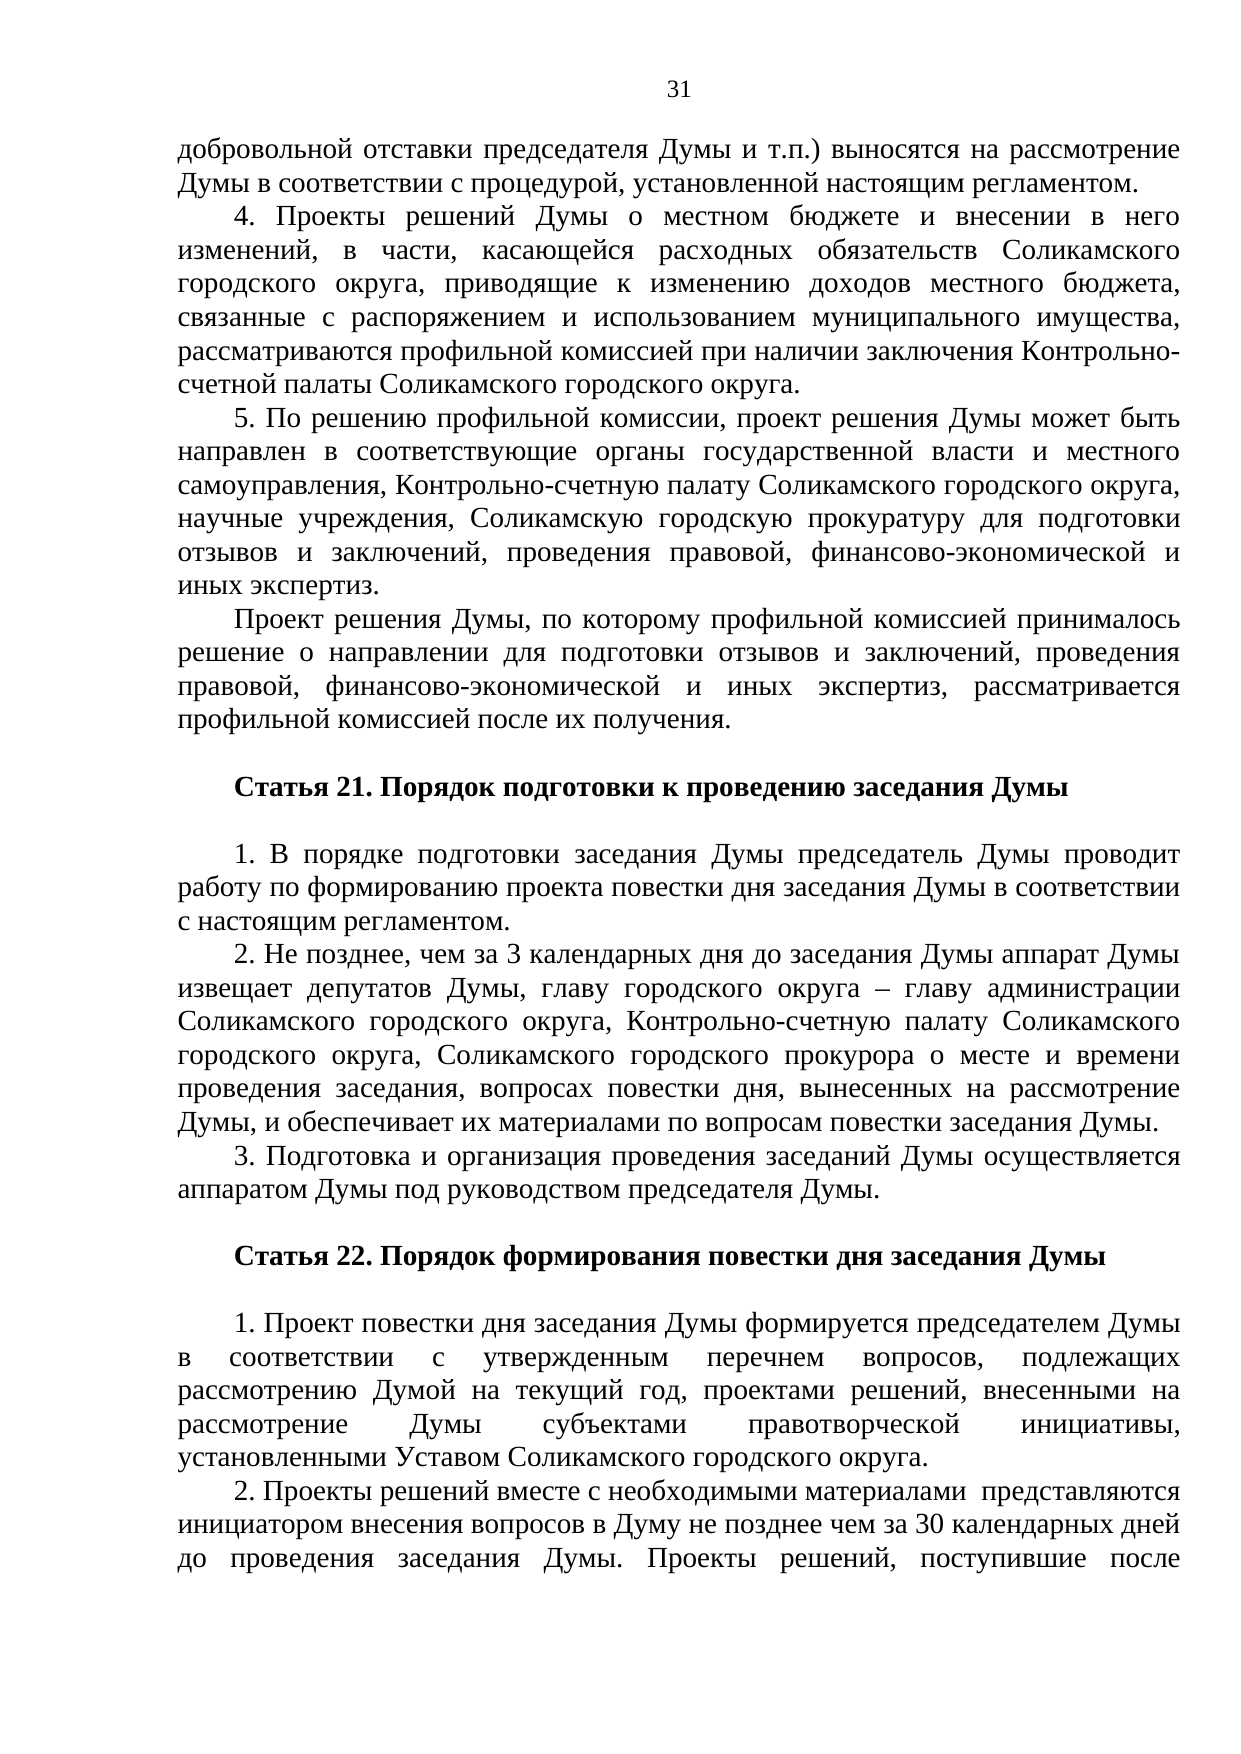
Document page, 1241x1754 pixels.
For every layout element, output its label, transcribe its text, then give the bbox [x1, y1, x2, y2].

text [177, 1473, 1181, 1574]
text 4. Проекты решений Думы о местном бюджете и внесении в него изменений, в части, касающейся расходных обязательств Соликамского городского округа, приводящие к изменению доходов местного бюджета, связанные с распоряжением и использованием муниципального имущества, рассматриваются профильной комиссией при наличии заключения Контрольно-счетной палаты Соликамского городского округа. [177, 198, 1181, 400]
text 5. По решению профильной комиссии, проект решения Думы может быть направлен в соответствующие органы государственной власти и местного самоуправления, Контрольно-счетную палату Соликамского городского округа, научные учреждения, Соликамскую городскую прокуратуру для подготовки отзывов и заключений, проведения правовой, финансово-экономической и иных экспертиз. [177, 400, 1181, 601]
text 2. Не позднее, чем за 3 календарных дня до заседания Думы аппарат Думы извещает депутатов Думы, главу городского округа – главу администрации Соликамского городского округа, Контрольно-счетную палату Соликамского городского округа, Соликамского городского прокурора о месте и времени проведения заседания, вопросах повестки дня, вынесенных на рассмотрение Думы, и обеспечивает их материалами по вопросам повестки заседания Думы. [177, 936, 1181, 1138]
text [177, 131, 1181, 198]
text Проект решения Думы, по которому профильной комиссией принималось решение о направлении для подготовки отзывов и заключений, проведения правовой, финансово-экономической и иных экспертиз, рассматривается профильной комиссией после их получения. [177, 601, 1181, 735]
text 1. В порядке подготовки заседания Думы председатель Думы проводит работу по формированию проекта повестки дня заседания Думы в соответствии с настоящим регламентом. [177, 836, 1181, 936]
text Статья 22. Порядок формирования повестки дня заседания Думы [177, 1238, 1181, 1272]
text 3. Подготовка и организация проведения заседаний Думы осуществляется аппаратом Думы под руководством председателя Думы. [177, 1138, 1181, 1205]
text Статья 21. Порядок подготовки к проведению заседания Думы [177, 769, 1181, 802]
text 1. Проект повестки дня заседания Думы формируется председателем Думы в соответствии с утвержденным перечнем вопросов, подлежащих рассмотрению Думой на текущий год, проектами решений, внесенными на рассмотрение Думы субъектами правотворческой инициативы, установленными Уставом Соликамского городского округа. [177, 1305, 1181, 1473]
